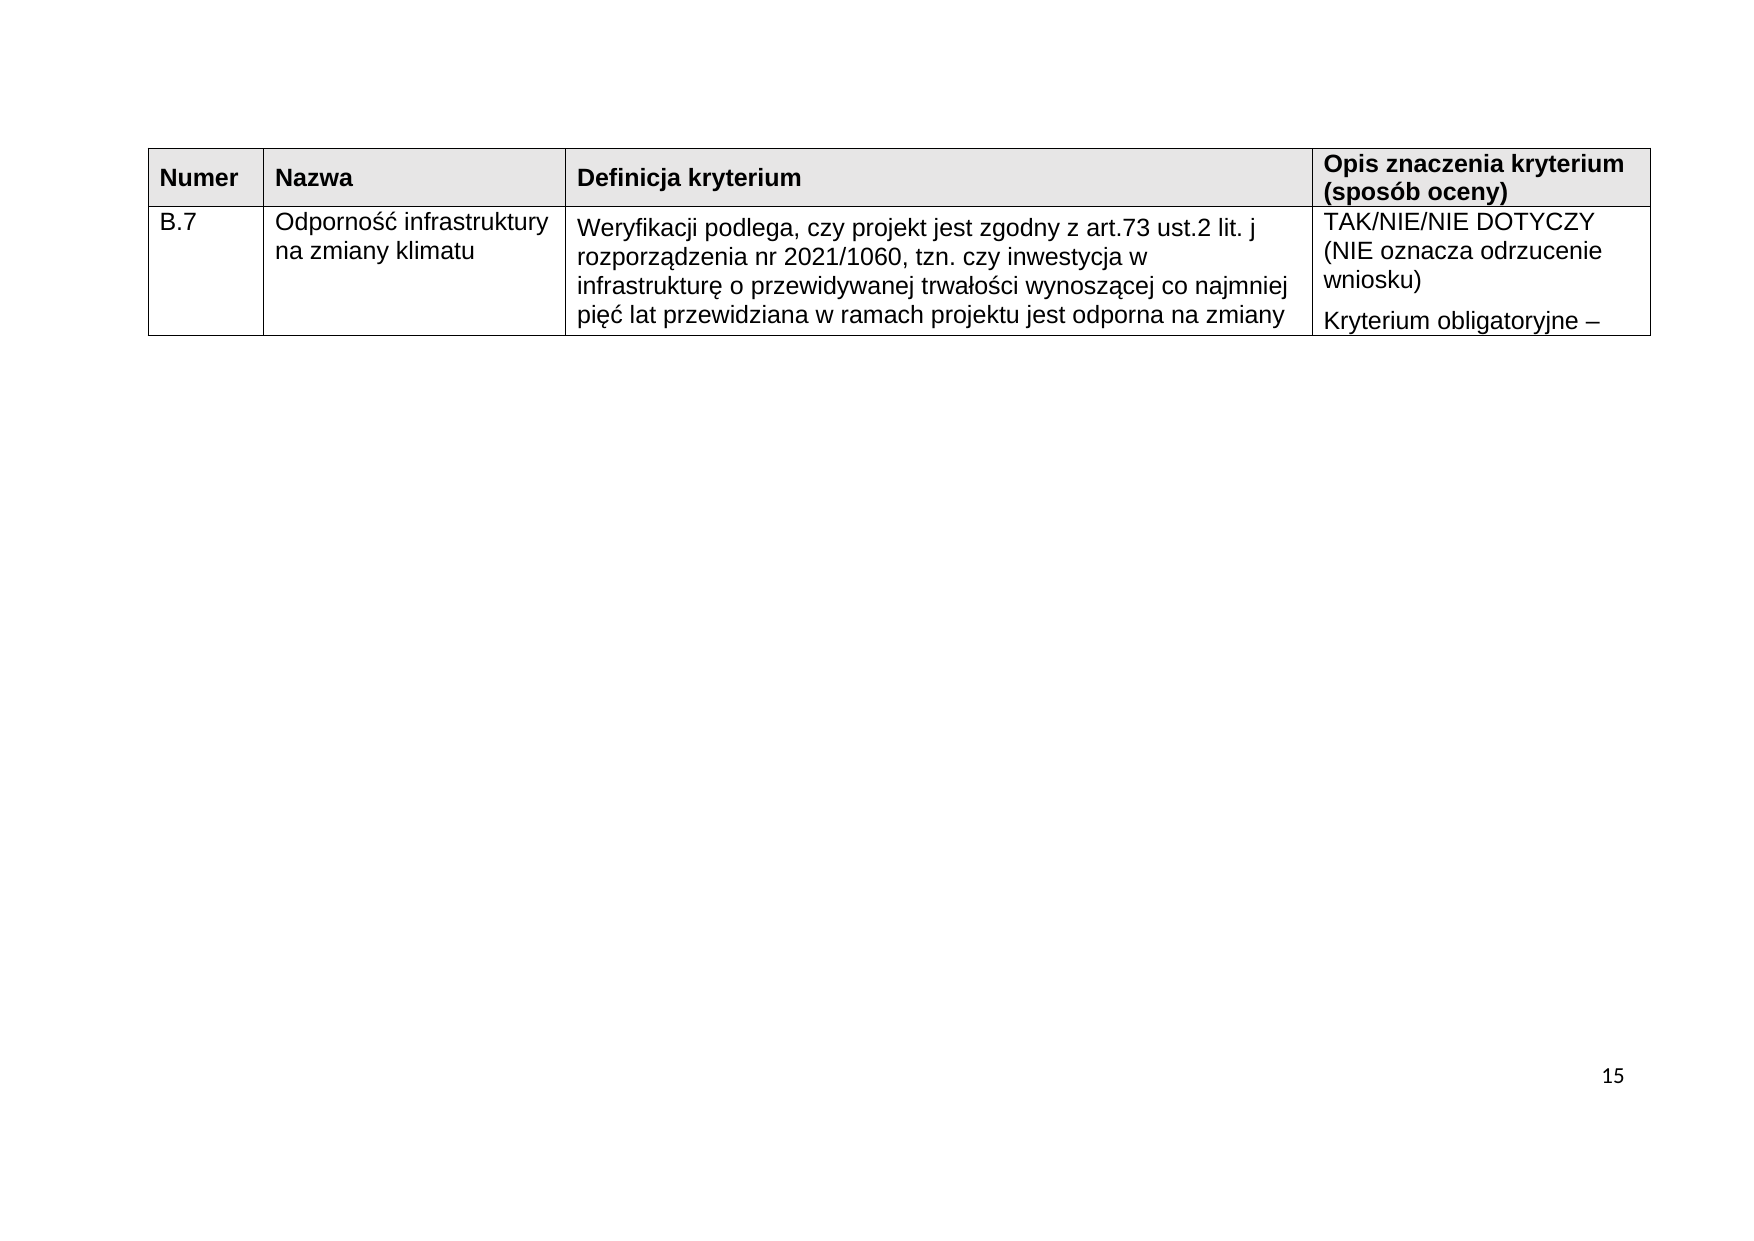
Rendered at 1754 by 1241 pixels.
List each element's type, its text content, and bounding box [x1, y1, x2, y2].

table_cell Weryfikacji podlega, czy projekt jest zgodny z art.73 ust.2 lit. j rozporządzenia nr 2021/1060, tzn. czy inwestycja w infrastrukturę o przewidywanej trwałości wynoszącej co najmniej pięć lat przewidziana w ramach projektu jest odporna na zmiany klimatu. Weryfikacja przeprowadzana jest na podstawie uzasadnienia odporności przedsięwzięcia na zmiany klimatu przedstawionego we wniosku o dofinansowanie projektu. Kryterium jest weryfikowane w oparciu o wniosek o dofinasowanie projektu i załączniki. [566, 207, 1312, 335]
table_header Definicja kryterium [566, 149, 1312, 206]
table_cell B.7 [149, 207, 263, 335]
table_header Opis znaczenia kryterium (sposób oceny) [1313, 149, 1650, 206]
table_header Numer [149, 149, 263, 206]
table_header Nazwa [264, 149, 565, 206]
table_cell Odporność infrastruktury na zmiany klimatu [264, 207, 565, 335]
table_cell TAK/NIE/NIE DOTYCZY (NIE oznacza odrzucenie wniosku) Kryterium obligatoryjne – spełnienie kryterium jest niezbędne do przyznania dofinansowania. Kryterium uznaje się za spełnione, jeżeli odpowiedź będzie pozytywna (wartość logiczna: „TAK” lub „NIE DOTYCZY”). W trakcie oceny kryterium wnioskodawca może zostać poproszony o uzupełnienie lub poprawienie wniosku. [1313, 207, 1650, 335]
